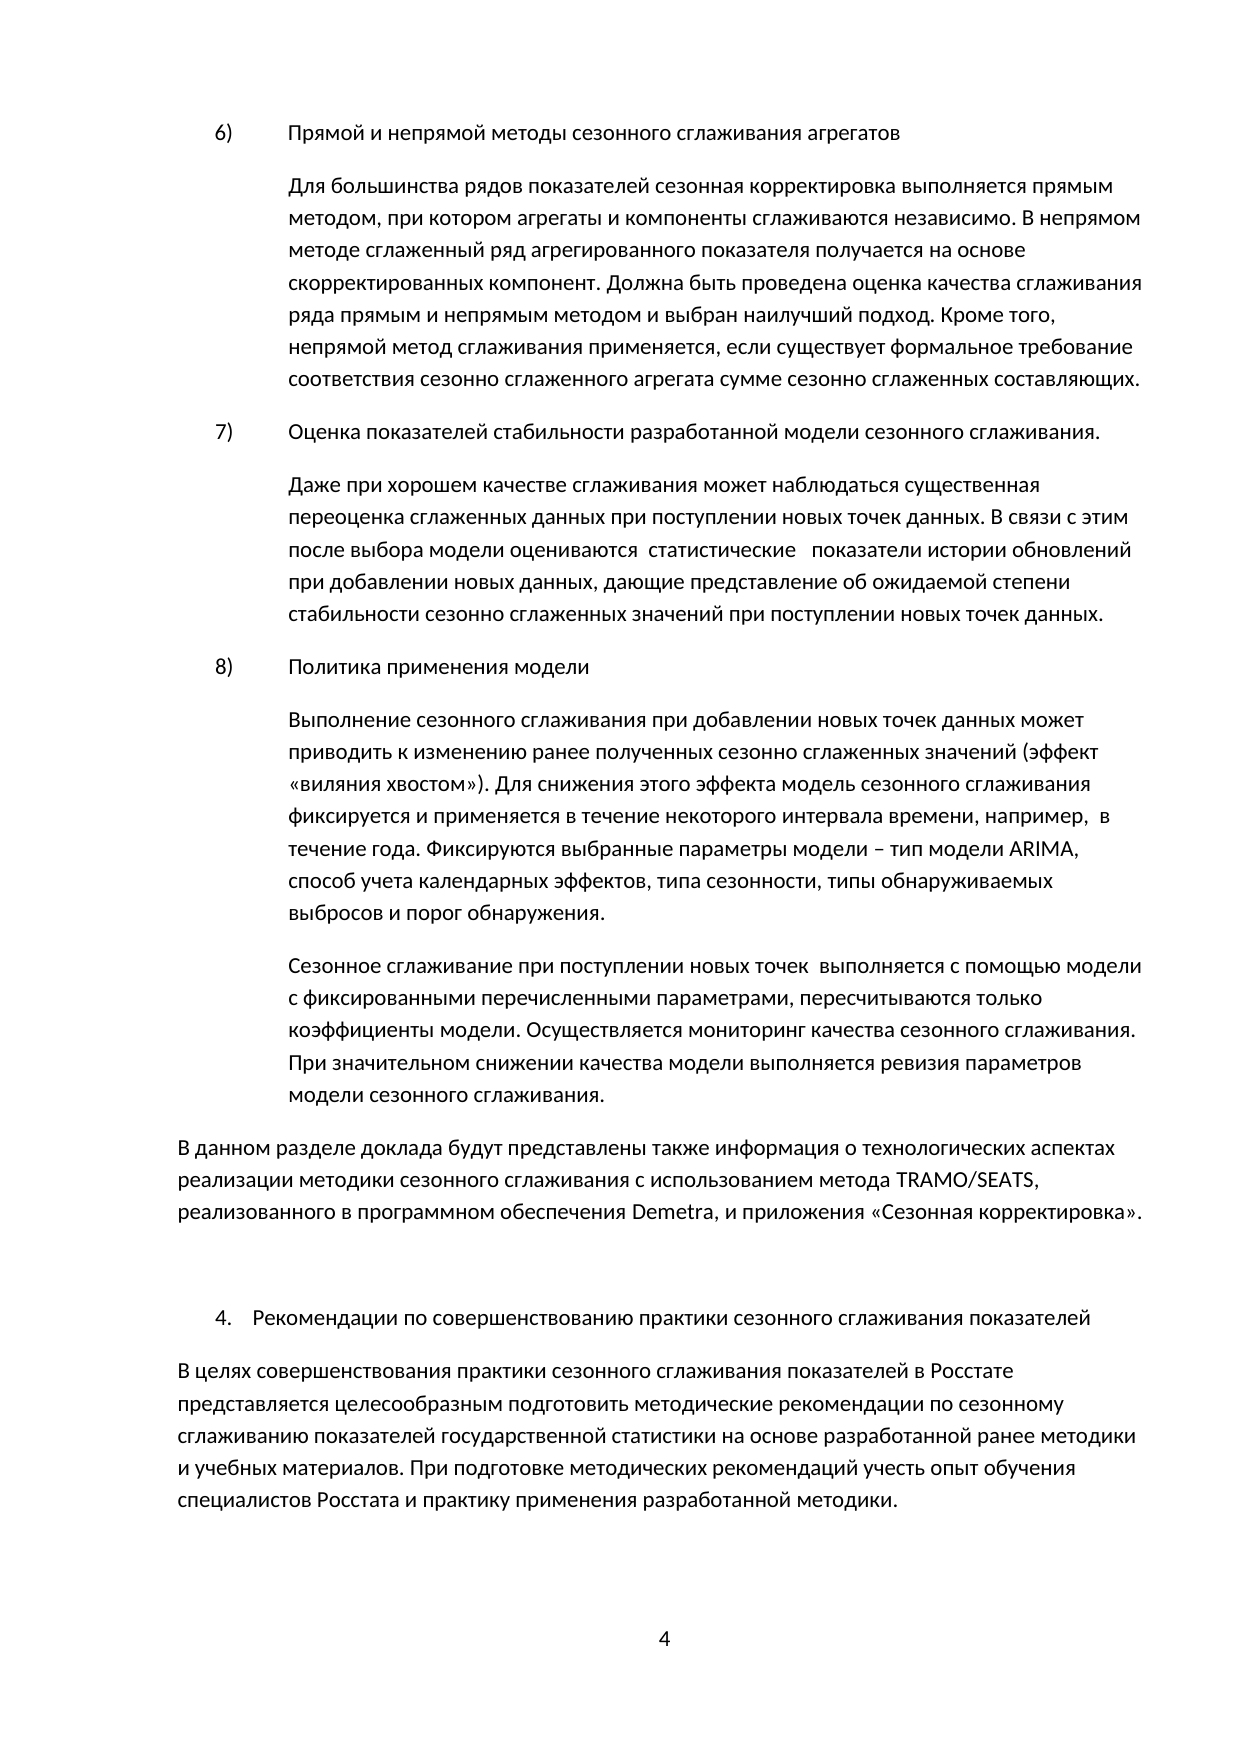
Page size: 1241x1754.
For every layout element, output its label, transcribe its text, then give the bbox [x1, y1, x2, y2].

list Прямой и непрямой методы сезонного сглаживания агрегатов [214, 118, 1152, 146]
list Рекомендации по совершенствованию практики сезонного сглаживания показателей [215, 1303, 1152, 1331]
text Сезонное сглаживание при поступлении новых точек выполняется с помощью модели с фиксированными перечисленными параметрами, пересчитываются только коэффициенты модели. Осуществляется мониторинг качества сезонного сглаживания. При значительном снижении качества модели выполняется ревизия параметров модели сезонного сглаживания. [288, 951, 1152, 1108]
list Политика применения модели [215, 652, 1152, 680]
text В целях совершенствования практики сезонного сглаживания показателей в Росстате представляется целесообразным подготовить методические рекомендации по сезонному сглаживанию показателей государственной статистики на основе разработанной ранее методики и учебных материалов. При подготовке методических рекомендаций учесть опыт обучения специалистов Росстата и практику применения разработанной методики. [177, 1356, 1152, 1513]
text Выполнение сезонного сглаживания при добавлении новых точек данных может приводить к изменению ранее полученных сезонно сглаженных значений (эффект «виляния хвостом»). Для снижения этого эффекта модель сезонного сглаживания фиксируется и применяется в течение некоторого интервала времени, например, в течение года. Фиксируются выбранные параметры модели – тип модели ARIMA, способ учета календарных эффектов, типа сезонности, типы обнаруживаемых выбросов и порог обнаружения. [288, 705, 1152, 926]
list Оценка показателей стабильности разработанной модели сезонного сглаживания. [215, 417, 1152, 445]
text Для большинства рядов показателей сезонная корректировка выполняется прямым методом, при котором агрегаты и компоненты сглаживаются независимо. В непрямом методе сглаженный ряд агрегированного показателя получается на основе скорректированных компонент. Должна быть проведена оценка качества сглаживания ряда прямым и непрямым методом и выбран наилучший подход. Кроме того, непрямой метод сглаживания применяется, если существует формальное требование соответствия сезонно сглаженного агрегата сумме сезонно сглаженных составляющих. [288, 171, 1152, 392]
text В данном разделе доклада будут представлены также информация о технологических аспектах реализации методики сезонного сглаживания с использованием метода TRAMO/SEATS, реализованного в программном обеспечения Demetra, и приложения «Сезонная корректировка». [177, 1133, 1152, 1225]
text Даже при хорошем качестве сглаживания может наблюдаться существенная переоценка сглаженных данных при поступлении новых точек данных. В связи с этим после выбора модели оцениваются статистические показатели истории обновлений при добавлении новых данных, дающие представление об ожидаемой степени стабильности сезонно сглаженных значений при поступлении новых точек данных. [288, 470, 1152, 627]
